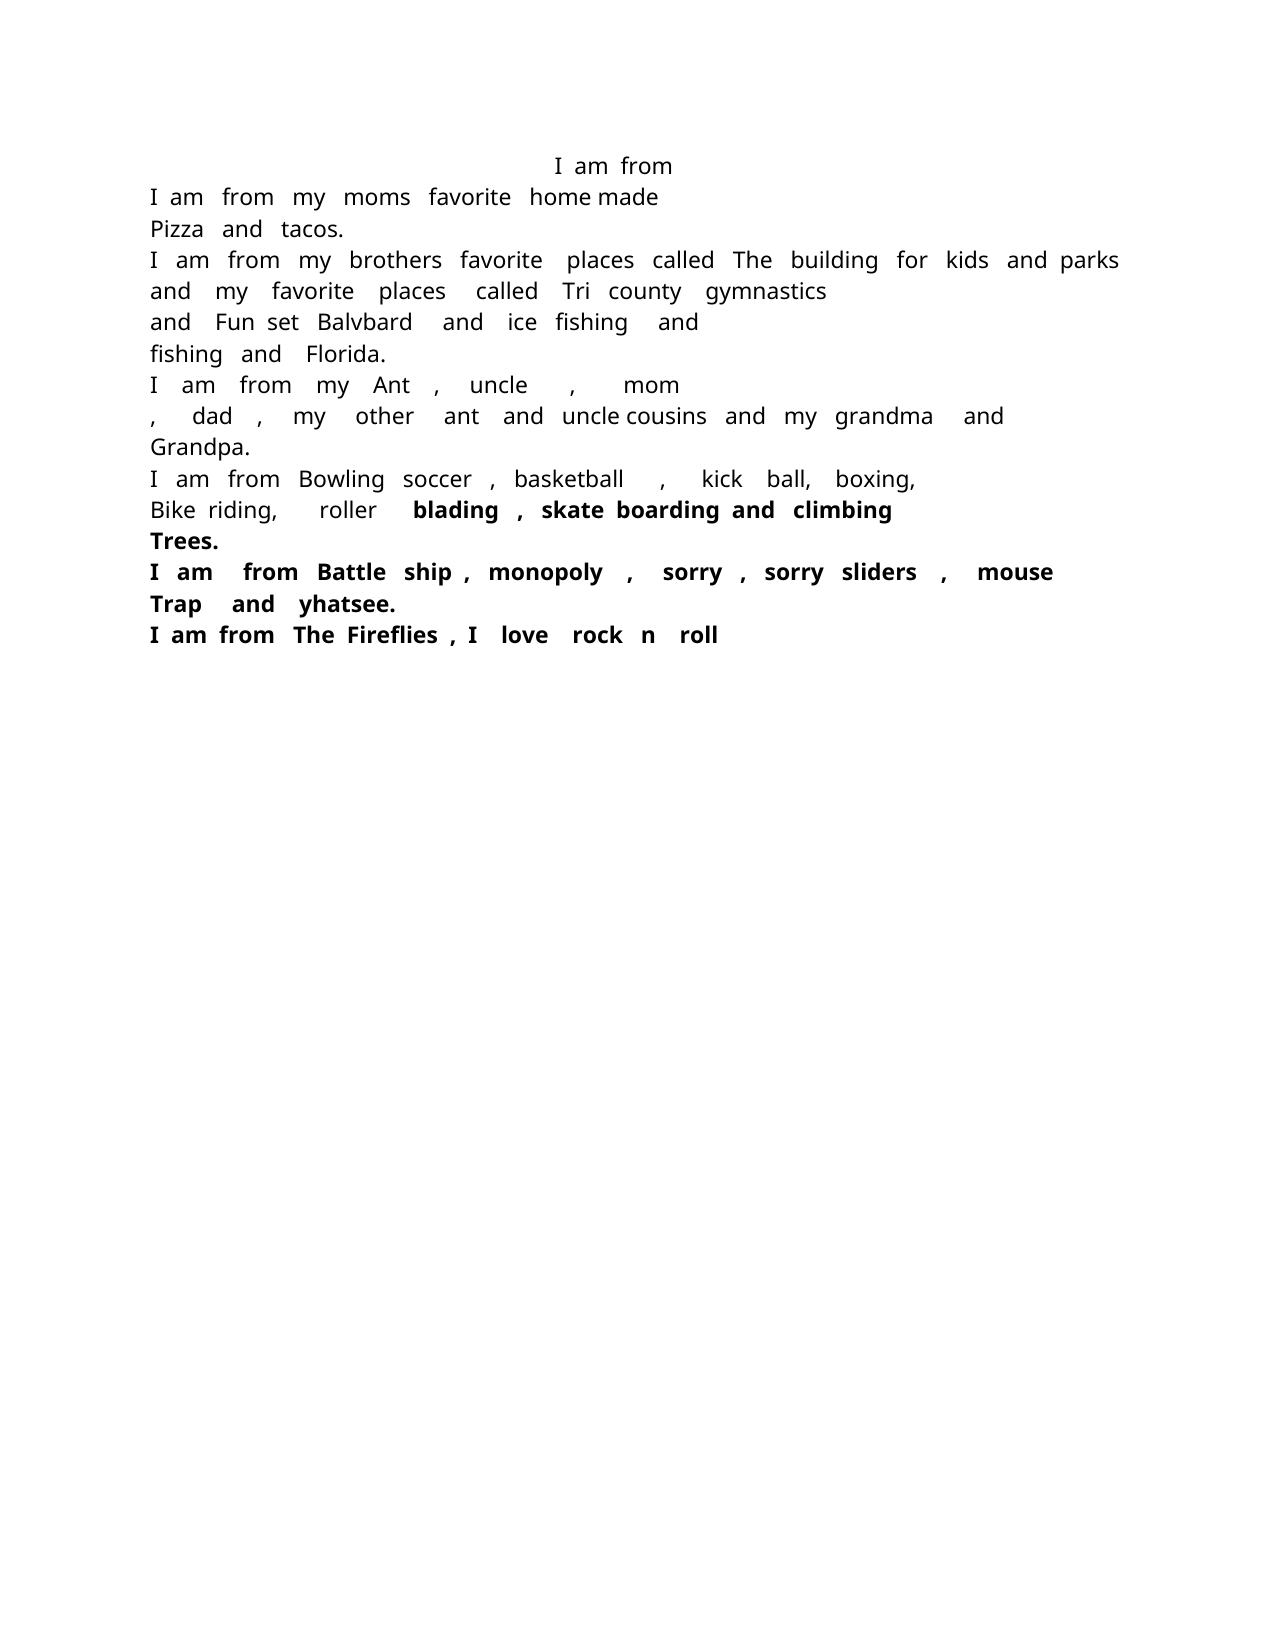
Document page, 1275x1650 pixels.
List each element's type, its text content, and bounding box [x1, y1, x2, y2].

text , dad , my other ant and uncle cousins and my grandma and [150, 400, 1125, 431]
text I am from Bowling soccer , basketball , kick ball, boxing, [150, 462, 1125, 494]
text Bike riding, roller blading , skate boarding and climbing [150, 494, 1125, 525]
text Pizza and tacos. [150, 212, 1125, 244]
text Grandpa. [150, 431, 1125, 462]
text I am from my brothers favorite places called The building for kids and parks and my favorite places called Tri county gymnastics [150, 244, 1125, 306]
text I am from my Ant , uncle , mom [150, 369, 1125, 400]
text I am from [150, 150, 1125, 181]
text fishing and Florida. [150, 337, 1125, 369]
text I am from The Fireflies , I love rock n roll [150, 619, 1125, 650]
text Trap and yhatsee. [150, 587, 1125, 619]
text I am from my moms favorite home made [150, 181, 1125, 212]
text Trees. [150, 525, 1125, 556]
text I am from Battle ship , monopoly , sorry , sorry sliders , mouse [150, 556, 1125, 587]
text and Fun set Balvbard and ice fishing and [150, 306, 1125, 337]
